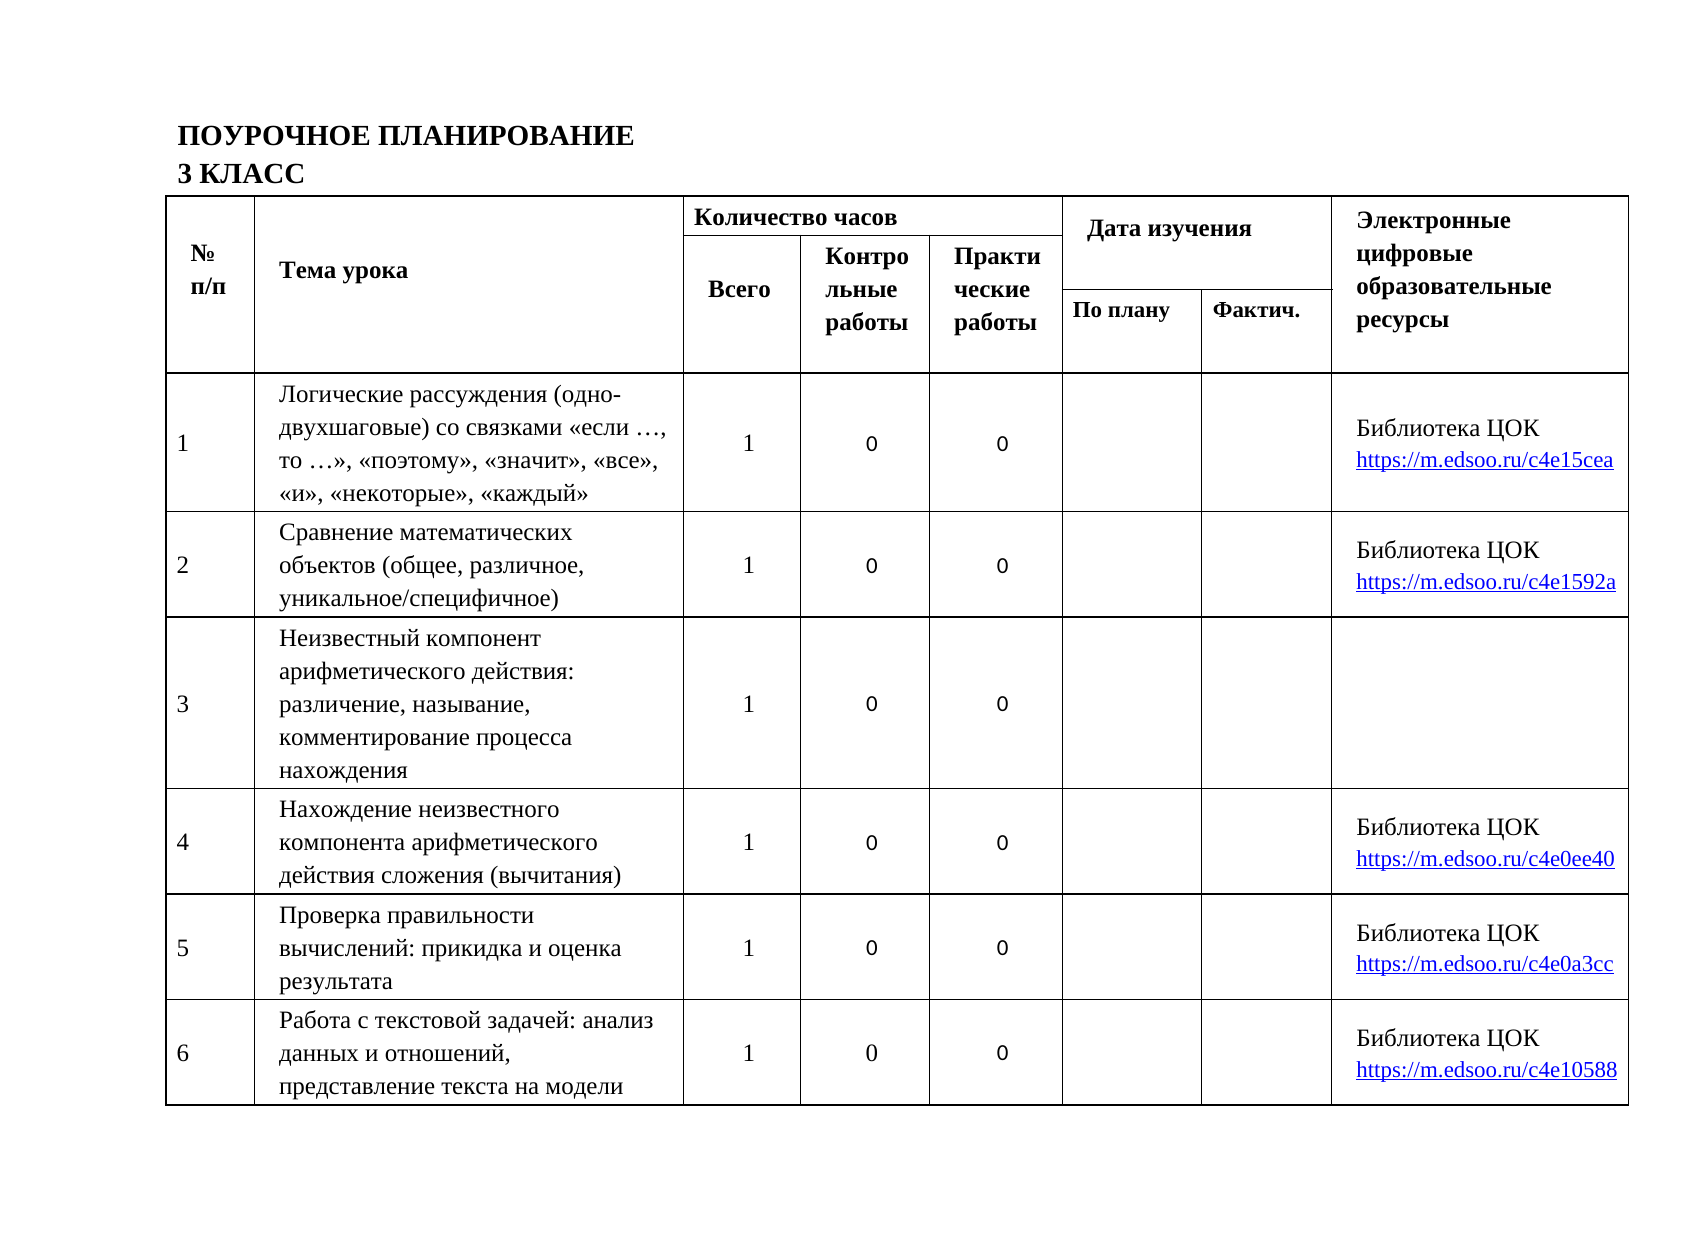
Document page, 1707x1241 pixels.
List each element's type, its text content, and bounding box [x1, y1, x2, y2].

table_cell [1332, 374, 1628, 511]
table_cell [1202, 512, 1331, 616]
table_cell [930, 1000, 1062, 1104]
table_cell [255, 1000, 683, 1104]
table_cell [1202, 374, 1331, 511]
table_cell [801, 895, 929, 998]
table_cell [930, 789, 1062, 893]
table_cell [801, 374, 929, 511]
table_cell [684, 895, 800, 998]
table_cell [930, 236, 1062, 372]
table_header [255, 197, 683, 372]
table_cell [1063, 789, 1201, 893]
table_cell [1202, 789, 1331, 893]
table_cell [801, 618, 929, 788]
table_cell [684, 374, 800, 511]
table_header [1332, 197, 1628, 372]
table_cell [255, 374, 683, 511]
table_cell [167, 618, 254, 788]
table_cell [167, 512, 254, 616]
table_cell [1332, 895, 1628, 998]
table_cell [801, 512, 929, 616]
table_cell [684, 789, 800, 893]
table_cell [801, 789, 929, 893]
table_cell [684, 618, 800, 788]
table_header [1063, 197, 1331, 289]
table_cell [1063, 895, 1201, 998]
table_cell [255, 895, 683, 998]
text ПОУРОЧНОЕ ПЛАНИРОВАНИЕ [177, 118, 1618, 152]
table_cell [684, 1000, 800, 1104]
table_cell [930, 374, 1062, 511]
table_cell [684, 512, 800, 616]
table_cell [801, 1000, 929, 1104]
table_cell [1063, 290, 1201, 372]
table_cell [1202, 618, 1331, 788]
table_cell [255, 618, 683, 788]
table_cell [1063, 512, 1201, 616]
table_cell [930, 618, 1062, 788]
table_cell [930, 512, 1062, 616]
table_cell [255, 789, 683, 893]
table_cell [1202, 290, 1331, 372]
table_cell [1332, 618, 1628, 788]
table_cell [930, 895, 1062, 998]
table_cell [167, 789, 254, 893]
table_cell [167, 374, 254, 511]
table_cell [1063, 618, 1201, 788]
text 3 КЛАСС [177, 157, 1618, 190]
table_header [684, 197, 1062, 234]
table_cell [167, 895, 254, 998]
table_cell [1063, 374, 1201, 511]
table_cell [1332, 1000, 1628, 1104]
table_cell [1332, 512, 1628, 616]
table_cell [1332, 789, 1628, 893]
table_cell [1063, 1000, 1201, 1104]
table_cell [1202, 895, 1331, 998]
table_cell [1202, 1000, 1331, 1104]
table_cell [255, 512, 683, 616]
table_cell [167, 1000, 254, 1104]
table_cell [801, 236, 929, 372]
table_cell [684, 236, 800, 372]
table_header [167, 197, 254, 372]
